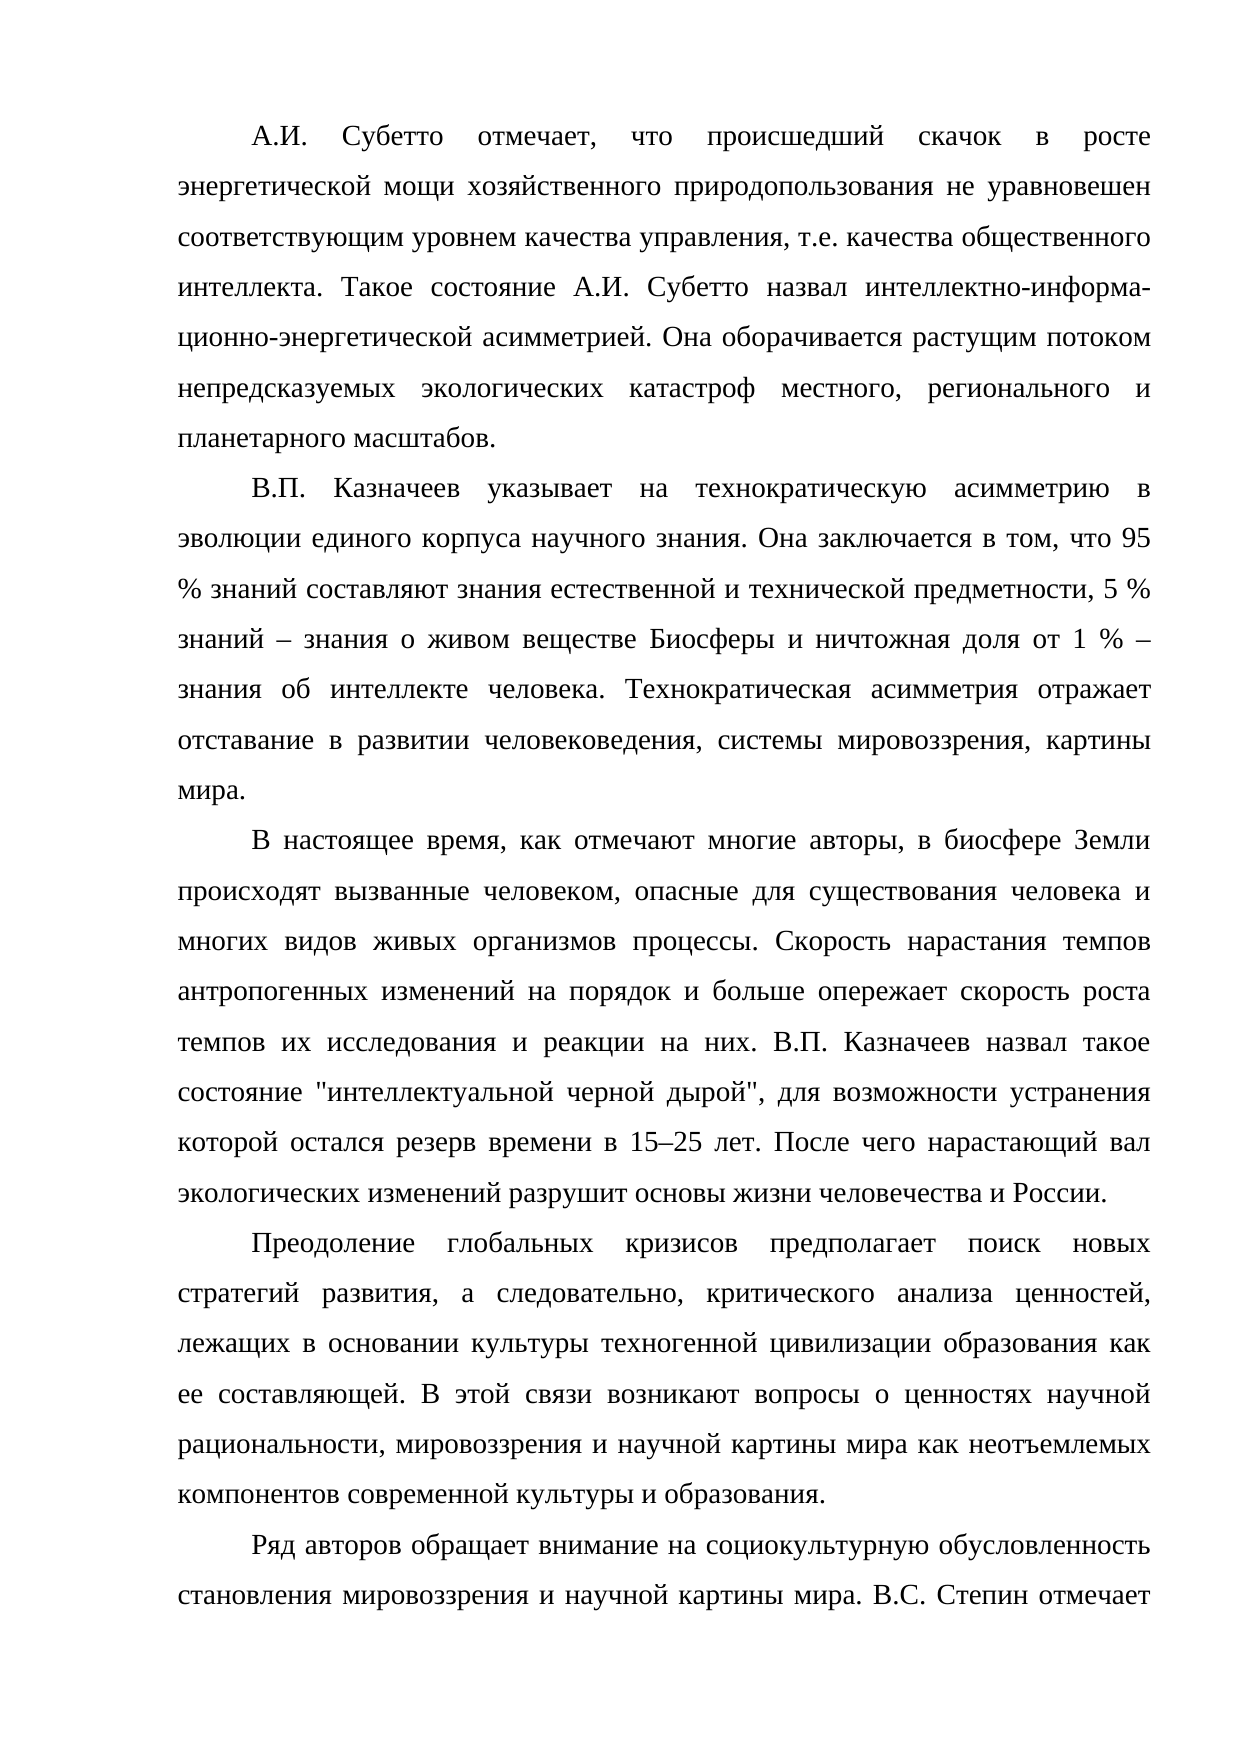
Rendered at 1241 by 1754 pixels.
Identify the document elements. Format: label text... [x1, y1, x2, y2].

text Преодоление глобальных кризисов предполагает поиск новых стратегий развития, а следовательно, критического анализа ценностей, лежащих в основании культуры техногенной цивилизации образования как ее составляющей. В этой связи возникают вопросы о ценностях научной рациональности, мировоззрения и научной картины мира как неотъемлемых компонентов современной культуры и образования. [177, 1225, 1152, 1510]
text В.П. Казначеев указывает на технократическую асимметрию в эволюции единого корпуса научного знания. Она заключается в том, что 95 % знаний составляют знания естественной и технической предметности, 5 % знаний – знания о живом веществе Биосферы и ничтожная доля от 1 % – знания об интеллекте человека. Технократическая асимметрия отражает отставание в развитии человековедения, системы мировоззрения, картины мира. [177, 470, 1152, 806]
text В настоящее время, как отмечают многие авторы, в биосфере Земли происходят вызванные человеком, опасные для существования человека и многих видов живых организмов процессы. Cкорость нарастания темпов антропогенных изменений на порядок и больше опережает скорость роста темпов их исследования и реакции на них. В.П. Казначеев назвал такое состояние "интеллектуальной черной дырой", для возможности устранения которой остался резерв времени в 15–25 лет. После чего нарастающий вал экологических изменений разрушит основы жизни человечества и России. [177, 822, 1152, 1208]
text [177, 1527, 1152, 1611]
text А.И. Субетто отмечает, что происшедший скачок в росте энергетической мощи хозяйственного природопользования не уравновешен соответствующим уровнем качества управления, т.е. качества общественного интеллекта. Такое состояние А.И. Субетто назвал интеллектно-информа-ционно-энергетической асимметрией. Она оборачивается растущим потоком непредсказуемых экологических катастроф местного, регионального и планетарного масштабов. [177, 118, 1152, 453]
